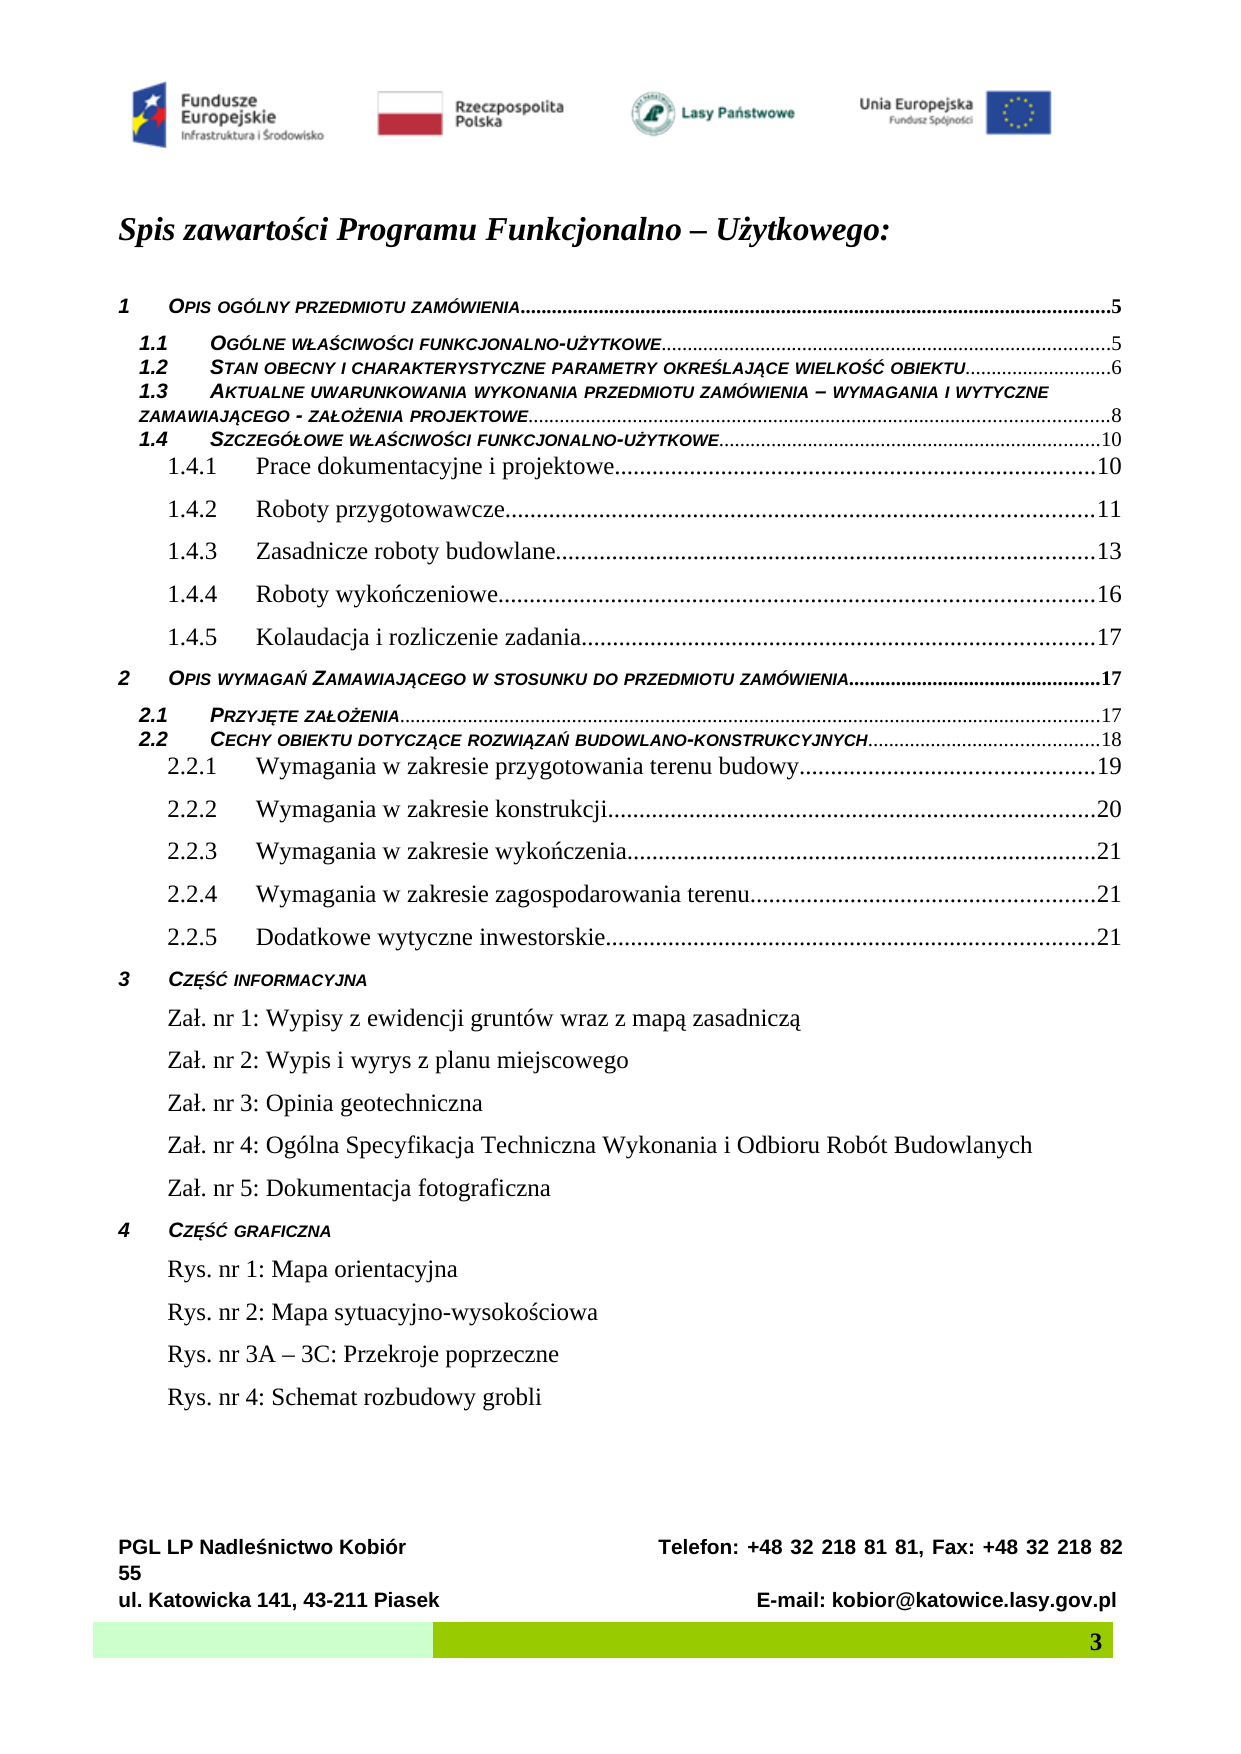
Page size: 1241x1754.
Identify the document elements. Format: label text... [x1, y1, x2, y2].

text Rys. nr 4: Schemat rozbudowy grobli [167, 1382, 1123, 1411]
text Zał. nr 2: Wypis i wyrys z planu miejscowego [167, 1045, 1123, 1074]
text 2.2.3 Wymagania w zakresie wykończenia 21 [167, 836, 1123, 865]
text 1 Opis ogólny przedmiotu zamówienia 5 [118, 294, 1123, 318]
text 1.4.5 Kolaudacja i rozliczenie zadania 17 [167, 622, 1123, 650]
text Spis zawartości Programu Funkcjonalno – Użytkowego: [118, 209, 1122, 247]
text 2.2.5 Dodatkowe wytyczne inwestorskie 21 [167, 922, 1123, 950]
text 2.1 Przyjęte założenia 17 [139, 703, 1123, 727]
text 1.3 Aktualne uwarunkowania wykonania przedmiotu zamówienia – wymagania i wytyczne zamawiającego - założenia projektowe 8 [139, 379, 1123, 427]
text 4 Część graficzna [118, 1218, 1123, 1242]
text 1.1 Ogólne właściwości funkcjonalno-użytkowe 5 [139, 331, 1123, 355]
text 1.4.3 Zasadnicze roboty budowlane 13 [167, 536, 1123, 565]
text 2.2 Cechy obiektu dotyczące rozwiązań budowlano-konstrukcyjnych 18 [139, 727, 1123, 751]
text 2.2.2 Wymagania w zakresie konstrukcji 20 [167, 794, 1123, 823]
text 2 Opis wymagań Zamawiającego w stosunku do przedmiotu zamówienia 17 [118, 666, 1123, 690]
text 1.2 Stan obecny i charakterystyczne parametry określające wielkość obiektu 6 [139, 355, 1123, 379]
text 1.4.2 Roboty przygotowawcze 11 [167, 494, 1123, 522]
text 3 Część informacyjna [118, 966, 1123, 990]
text Rys. nr 1: Mapa orientacyjna [167, 1254, 1123, 1283]
text 2.2.1 Wymagania w zakresie przygotowania terenu budowy 19 [167, 751, 1123, 780]
text Zał. nr 4: Ogólna Specyfikacja Techniczna Wykonania i Odbioru Robót Budowlanych [167, 1131, 1123, 1159]
text Rys. nr 2: Mapa sytuacyjno-wysokościowa [167, 1297, 1123, 1326]
text Zał. nr 3: Opinia geotechniczna [167, 1088, 1123, 1117]
text 1.4 Szczegółowe właściwości funkcjonalno-użytkowe 10 [139, 427, 1123, 451]
text Zał. nr 5: Dokumentacja fotograficzna [167, 1173, 1123, 1202]
text 2.2.4 Wymagania w zakresie zagospodarowania terenu. 21 [167, 879, 1123, 908]
text 1.4.1 Prace dokumentacyjne i projektowe 10 [167, 451, 1123, 480]
text Zał. nr 1: Wypisy z ewidencji gruntów wraz z mapą zasadniczą [167, 1003, 1123, 1032]
text Rys. nr 3A – 3C: Przekroje poprzeczne [167, 1339, 1123, 1368]
picture [118, 73, 1064, 159]
text 1.4.4 Roboty wykończeniowe 16 [167, 579, 1123, 608]
